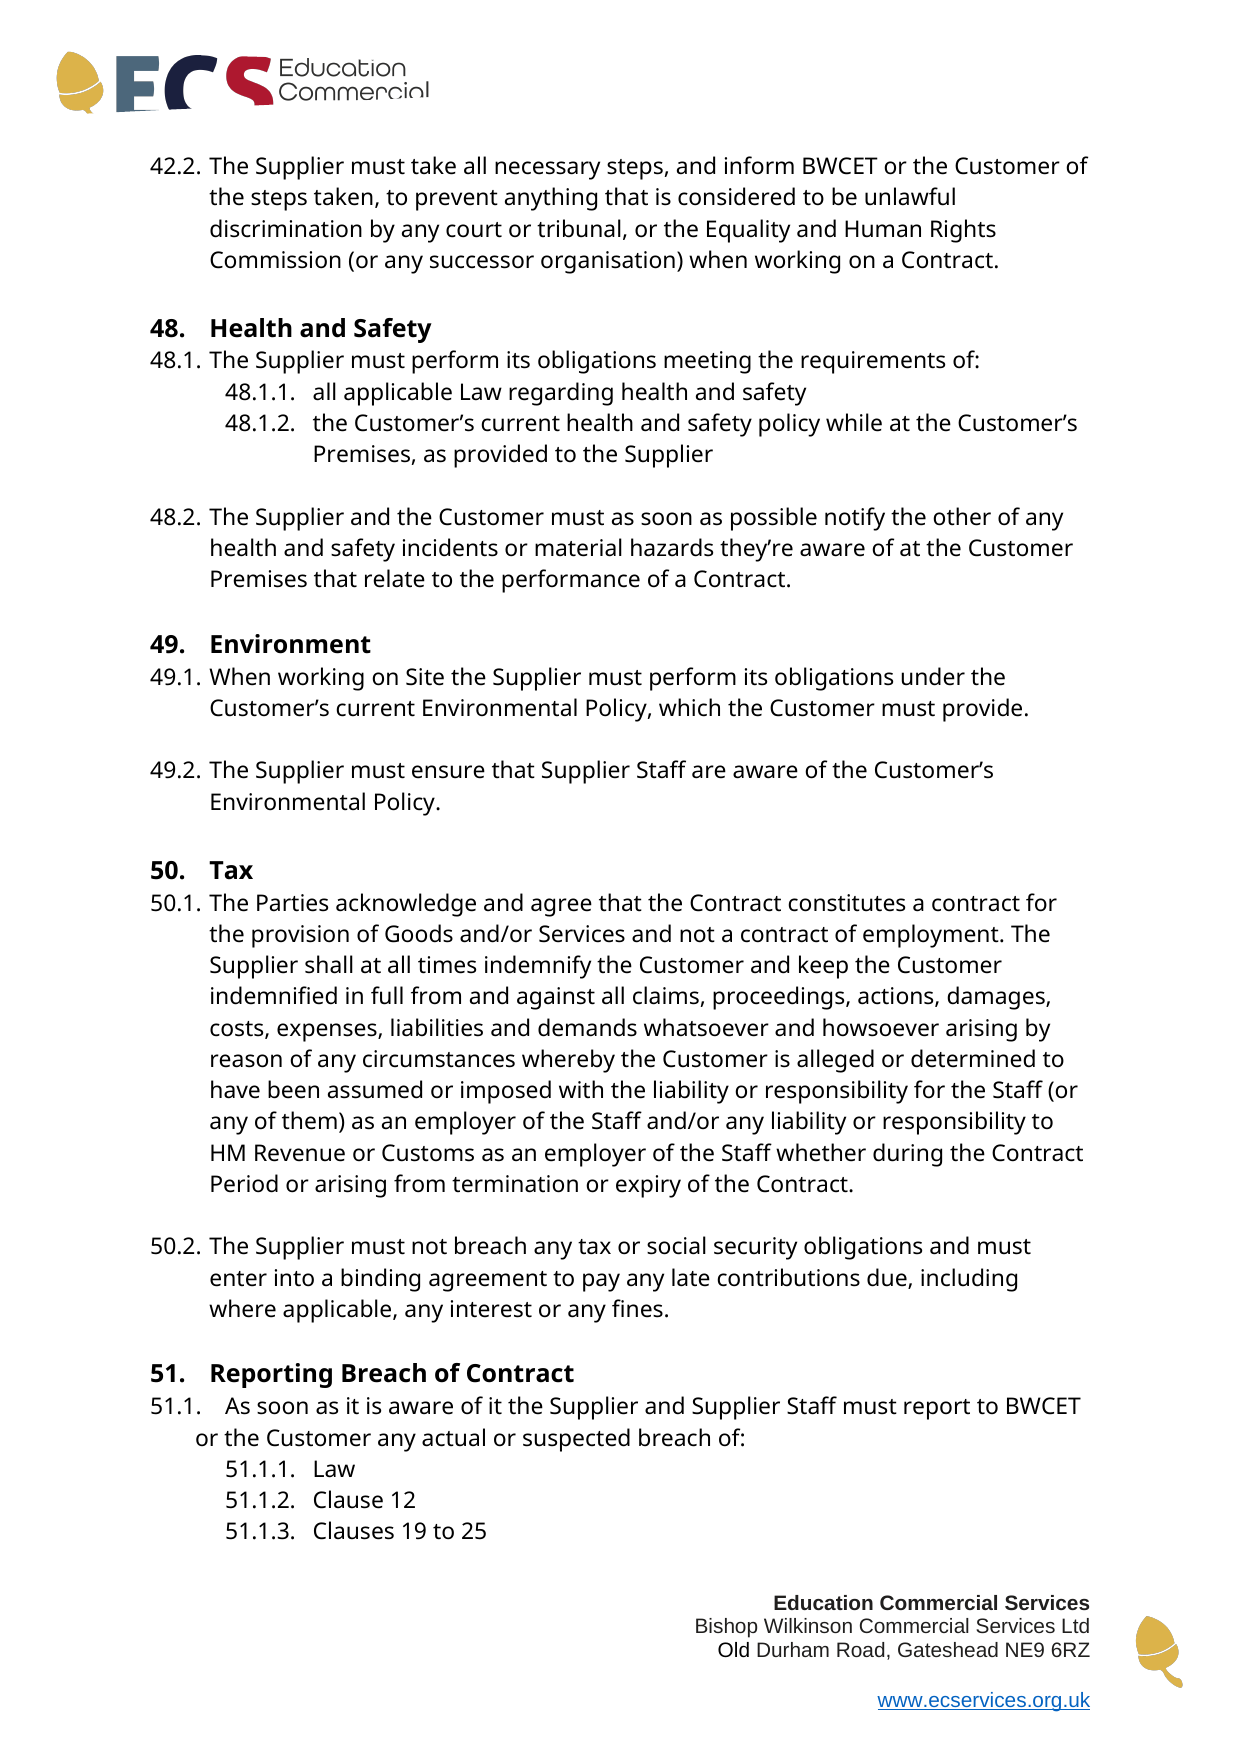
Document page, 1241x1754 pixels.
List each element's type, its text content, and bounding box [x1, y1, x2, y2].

list As soon as it is aware of it the Supplier and Supplier Staff must report to BWCET or the Customer any actual or suspected breach of: [150, 1390, 1090, 1453]
list all applicable Law regarding health and safety [225, 376, 1090, 407]
subtitle Environment [150, 627, 1090, 661]
list The Supplier must take all necessary steps, and inform BWCET or the Customer of the steps taken, to prevent anything that is considered to be unlawful discrimination by any court or tribunal, or the Equality and Human Rights Commission (or any successor organisation) when working on a Contract. [150, 150, 1090, 275]
list When working on Site the Supplier must perform its obligations under the Customer’s current Environmental Policy, which the Customer must provide. [150, 661, 1090, 723]
subtitle Tax [150, 852, 1090, 886]
list The Supplier and the Customer must as soon as possible notify the other of any health and safety incidents or material hazards they’re aware of at the Customer Premises that relate to the performance of a Contract. [150, 501, 1090, 594]
list The Supplier must perform its obligations meeting the requirements of: [150, 344, 1090, 376]
subtitle Health and Safety [150, 310, 1090, 344]
list The Supplier must ensure that Supplier Staff are aware of the Customer’s Environmental Policy. [150, 754, 1090, 817]
list Clause 12 [225, 1484, 1090, 1515]
list Law [225, 1453, 1090, 1484]
list Clauses 19 to 25 [225, 1515, 1090, 1546]
list the Customer’s current health and safety policy while at the Customer’s Premises, as provided to the Supplier [225, 407, 1090, 469]
list The Parties acknowledge and agree that the Contract constitutes a contract for the provision of Goods and/or Services and not a contract of employment. The Supplier shall at all times indemnify the Customer and keep the Customer indemnified in full from and against all claims, proceedings, actions, damages, costs, expenses, liabilities and demands whatsoever and howsoever arising by reason of any circumstances whereby the Customer is alleged or determined to have been assumed or imposed with the liability or responsibility for the Staff (or any of them) as an employer of the Staff and/or any liability or responsibility to HM Revenue or Customs as an employer of the Staff whether during the Contract Period or arising from termination or expiry of the Contract. [150, 886, 1090, 1199]
subtitle Reporting Breach of Contract [150, 1356, 1090, 1390]
list The Supplier must not breach any tax or social security obligations and must enter into a binding agreement to pay any late contributions due, including where applicable, any interest or any fines. [150, 1230, 1090, 1324]
